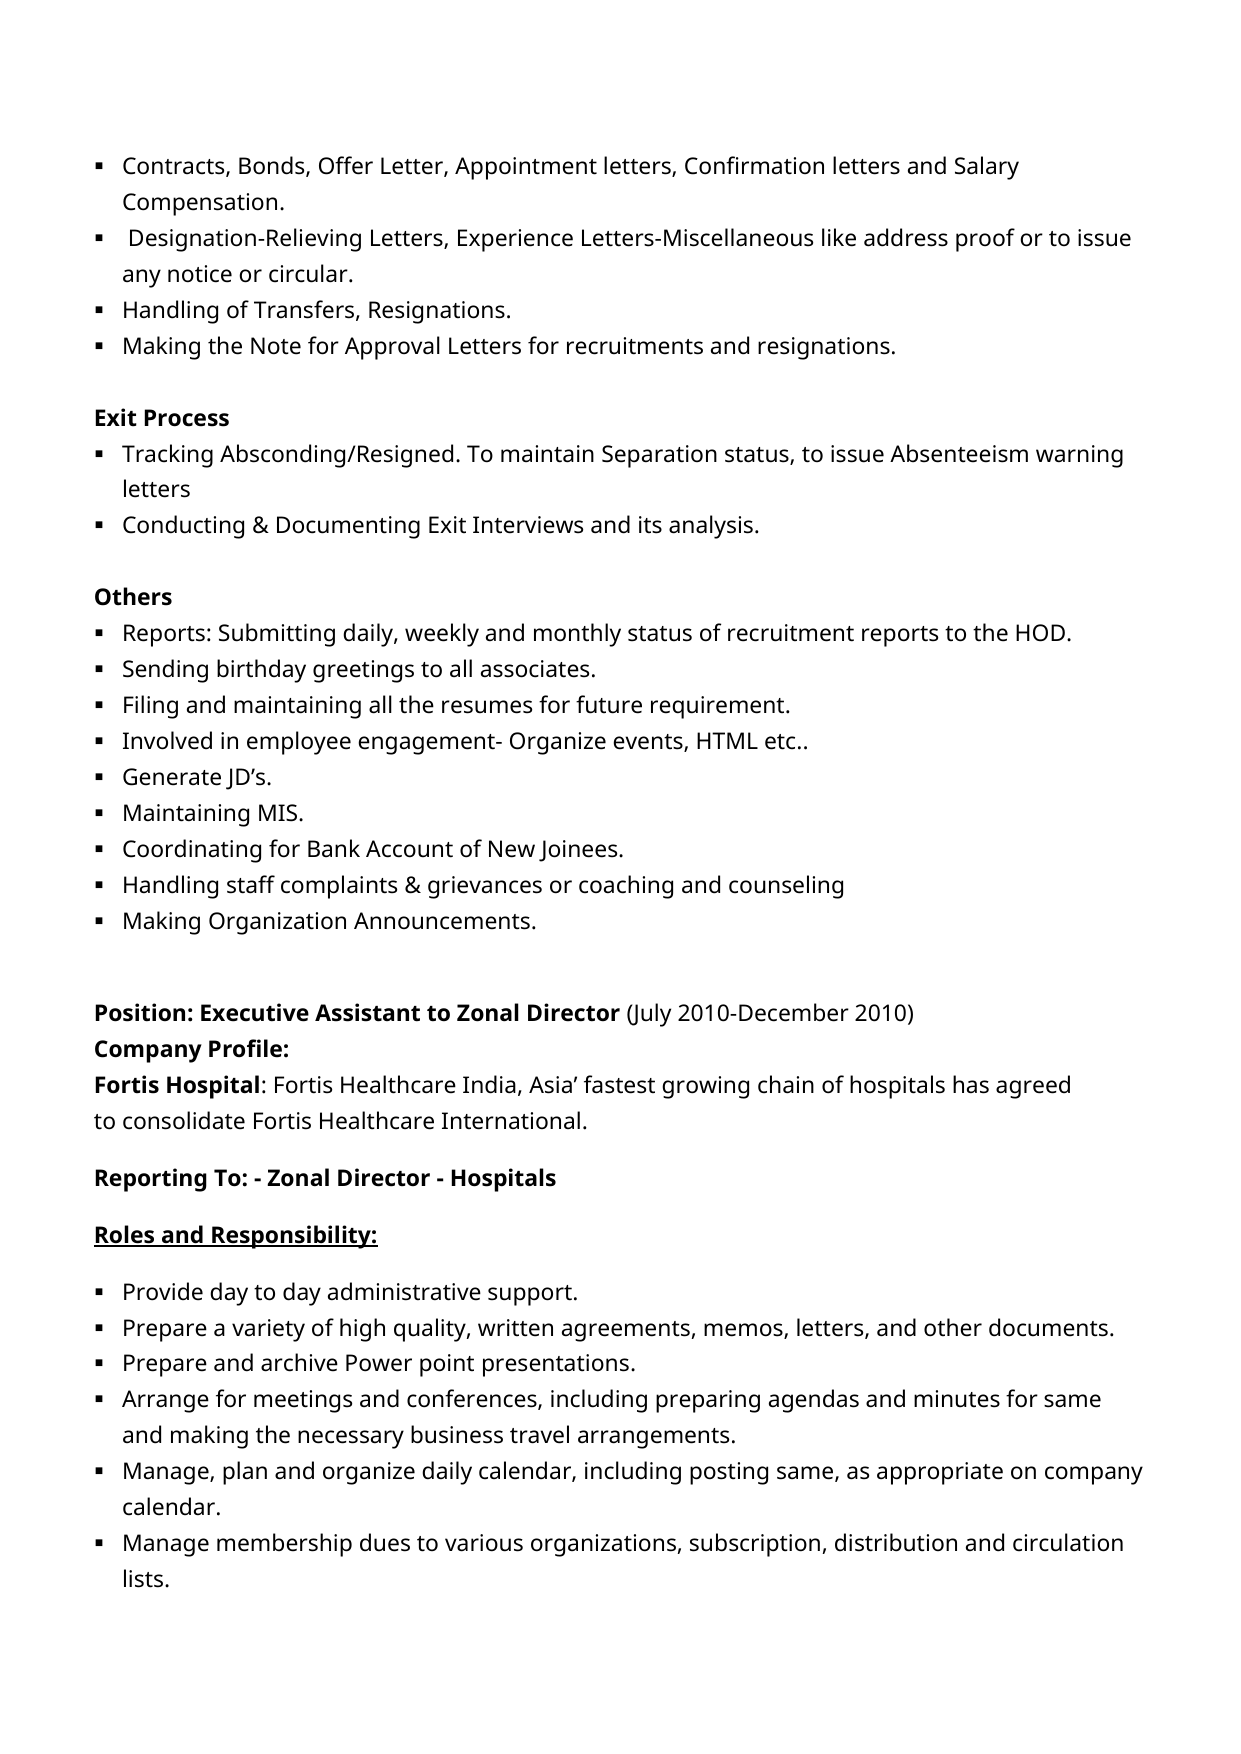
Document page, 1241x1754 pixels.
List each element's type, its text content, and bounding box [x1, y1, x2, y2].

list Prepare a variety of high quality, written agreements, memos, letters, and other documents. [94, 1311, 1144, 1343]
list Generate JD’s. [94, 761, 1144, 792]
text Company Profile: [94, 1033, 1144, 1064]
text Roles and Responsibility: [94, 1219, 1090, 1250]
list Designation-Relieving Letters, Experience Letters-Miscellaneous like address proof or to issue any notice or circular. [94, 222, 1144, 289]
list Handling of Transfers, Resignations. [94, 294, 1144, 325]
text Fortis Hospital: Fortis Healthcare India, Asia’ fastest growing chain of hospitals has agreed to consolidate Fortis Healthcare International. [94, 1069, 1090, 1136]
list Manage, plan and organize daily calendar, including posting same, as appropriate on company calendar. [94, 1455, 1144, 1522]
text Reporting To: - Zonal Director - Hospitals [94, 1162, 1090, 1193]
list Making Organization Announcements. [94, 905, 1144, 936]
list Filing and maintaining all the resumes for future requirement. [94, 689, 1144, 720]
text Position: Executive Assistant to Zonal Director (July 2010-December 2010) [94, 997, 1144, 1029]
list Contracts, Bonds, Offer Letter, Appointment letters, Confirmation letters and Salary Compensation. [94, 150, 1144, 217]
list Manage membership dues to various organizations, subscription, distribution and circulation lists. [94, 1527, 1144, 1594]
list Maintaining MIS. [94, 797, 1144, 828]
text Exit Process [94, 402, 1144, 433]
list Tracking Absconding/Resigned. To maintain Separation status, to issue Absenteeism warning letters [94, 437, 1144, 505]
list Coordinating for Bank Account of New Joinees. [94, 833, 1144, 864]
list Prepare and archive Power point presentations. [94, 1347, 1144, 1379]
list Sending birthday greetings to all associates. [94, 653, 1144, 684]
list Making the Note for Approval Letters for recruitments and resignations. [94, 330, 1144, 361]
list Arrange for meetings and conferences, including preparing agendas and minutes for same and making the necessary business travel arrangements. [94, 1383, 1144, 1451]
list Provide day to day administrative support. [94, 1276, 1144, 1307]
list Reports: Submitting daily, weekly and monthly status of recruitment reports to the HOD. [94, 617, 1144, 648]
text Others [94, 581, 1144, 612]
list Handling staff complaints & grievances or coaching and counseling [94, 869, 1144, 900]
list Involved in employee engagement- Organize events, HTML etc.. [94, 725, 1144, 756]
list Conducting & Documenting Exit Interviews and its analysis. [94, 509, 1144, 541]
